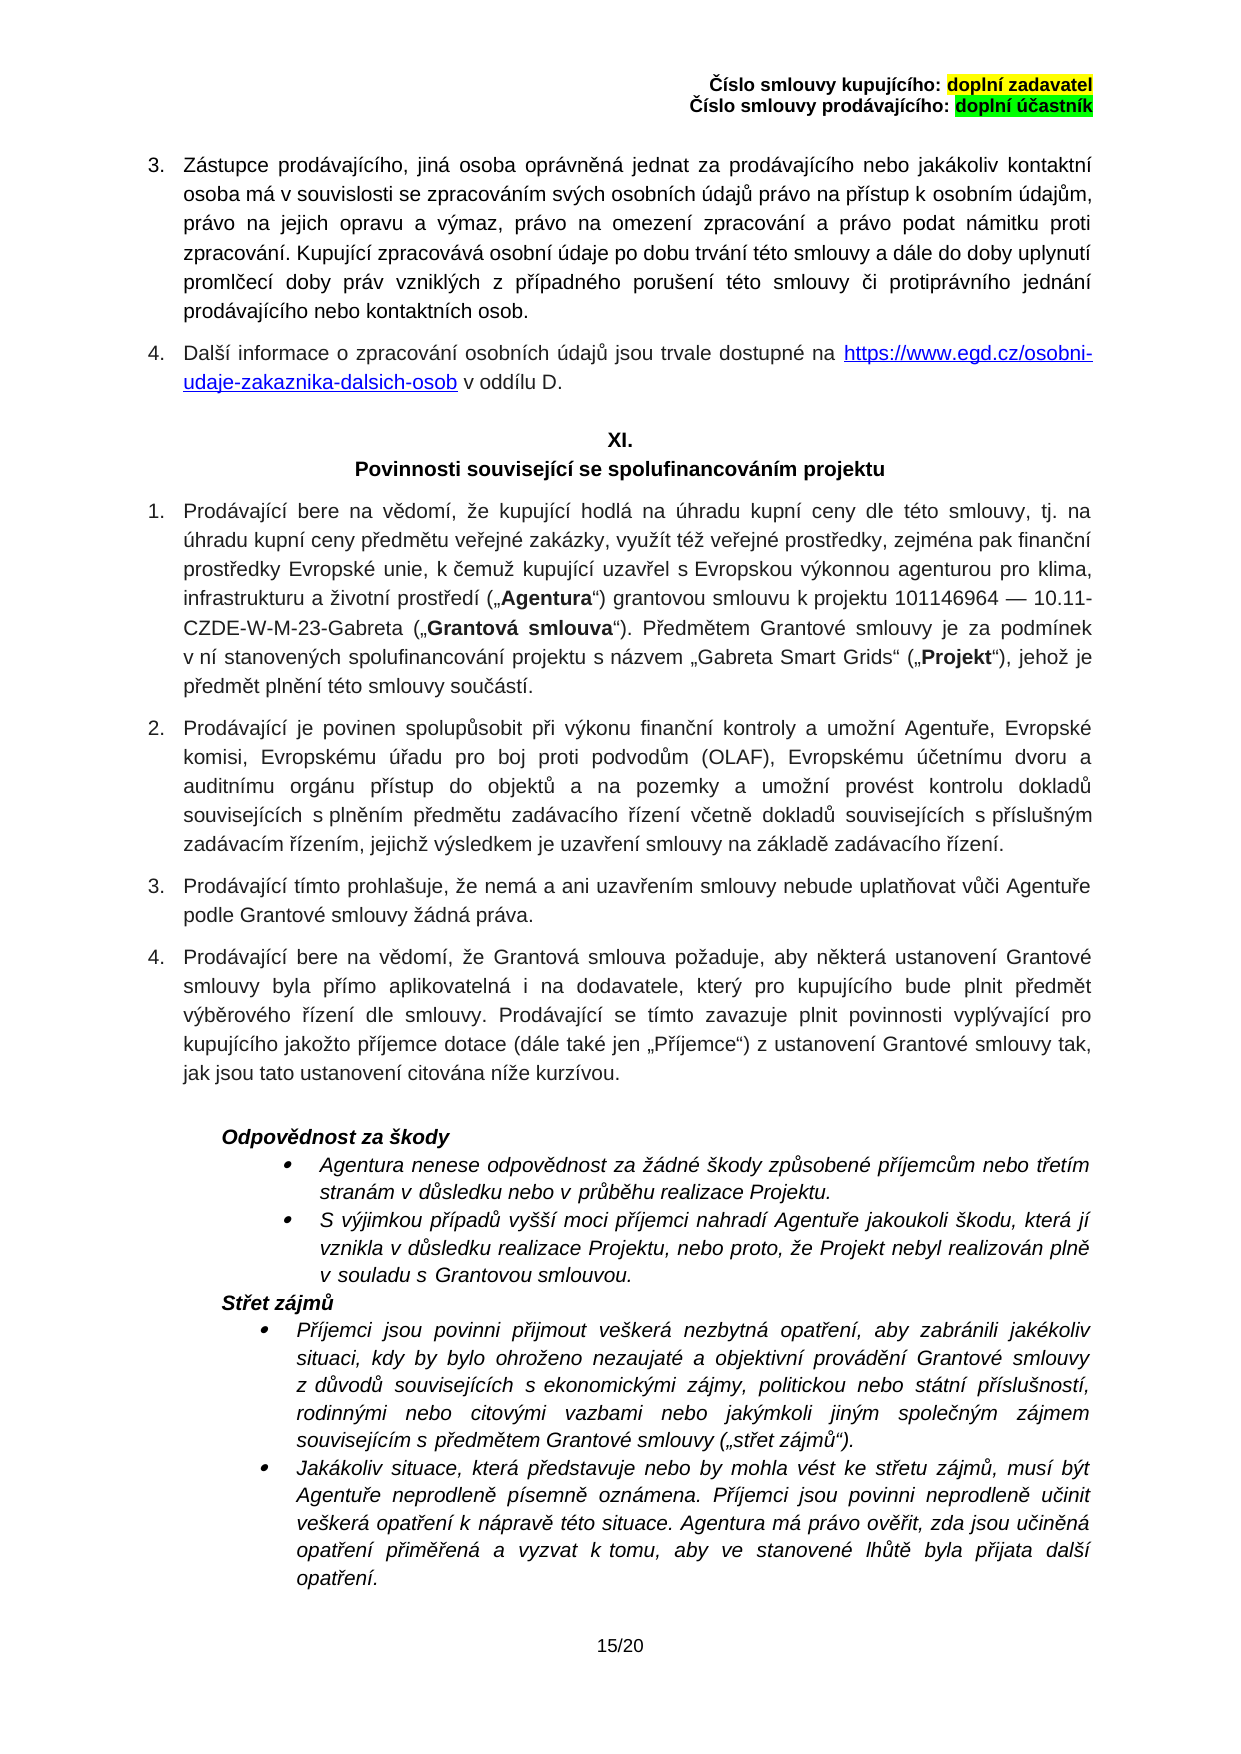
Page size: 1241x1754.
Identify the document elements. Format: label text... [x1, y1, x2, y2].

list Prodávající bere na vědomí, že kupující hodlá na úhradu kupní ceny dle této smlouvy, tj. na úhradu kupní ceny předmětu veřejné zakázky, využít též veřejné prostředky, zejména pak finanční prostředky Evropské unie, k čemuž kupující uzavřel s Evropskou výkonnou agenturou pro klima, infrastrukturu a životní prostředí („Agentura“) grantovou smlouvu k projektu 101146964 — 10.11-CZDE-W-M-23-Gabreta („Grantová smlouva“). Předmětem Grantové smlouvy je za podmínek v ní stanovených spolufinancování projektu s názvem „Gabreta Smart Grids“ („Projekt“), jehož je předmět plnění této smlouvy součástí. [148, 493, 1093, 698]
list Jakákoliv situace, která představuje nebo by mohla vést ke střetu zájmů, musí být Agentuře neprodleně písemně oznámena. Příjemci jsou povinni neprodleně učinit veškerá opatření k nápravě této situace. Agentura má právo ověřit, zda jsou učiněná opatření přiměřená a vyzvat k tomu, aby ve stanovené lhůtě byla přijata další opatření. [259, 1455, 1093, 1589]
list Příjemci jsou povinni přijmout veškerá nezbytná opatření, aby zabránili jakékoliv situaci, kdy by bylo ohroženo nezaujaté a objektivní provádění Grantové smlouvy z důvodů souvisejících s ekonomickými zájmy, politickou nebo státní příslušností, rodinnými nebo citovými vazbami nebo jakýmkoli jiným společným zájmem souvisejícím s předmětem Grantové smlouvy („střet zájmů“). [259, 1318, 1093, 1452]
text XI. [148, 423, 1093, 452]
text Povinnosti související se spolufinancováním projektu [148, 452, 1093, 481]
text Odpovědnost za škody [148, 1125, 1093, 1149]
list S výjimkou případů vyšší moci příjemci nahradí Agentuře jakoukoli škodu, která jí vznikla v důsledku realizace Projektu, nebo proto, že Projekt nebyl realizován plně v souladu s Grantovou smlouvou. [282, 1208, 1093, 1287]
title Zástupce prodávajícího, jiná osoba oprávněná jednat za prodávajícího nebo jakákoliv kontaktní osoba má v souvislosti se zpracováním svých osobních údajů právo na přístup k osobním údajům, právo na jejich opravu a výmaz, právo na omezení zpracování a právo podat námitku proti zpracování. Kupující zpracovává osobní údaje po dobu trvání této smlouvy a dále do doby uplynutí promlčecí doby práv vzniklých z případného porušení této smlouvy či protiprávního jednání prodávajícího nebo kontaktních osob. [148, 148, 1093, 323]
list Prodávající bere na vědomí, že Grantová smlouva požaduje, aby některá ustanovení Grantové smlouvy byla přímo aplikovatelná i na dodavatele, který pro kupujícího bude plnit předmět výběrového řízení dle smlouvy. Prodávající se tímto zavazuje plnit povinnosti vyplývající pro kupujícího jakožto příjemce dotace (dále také jen „Příjemce“) z ustanovení Grantové smlouvy tak, jak jsou tato ustanovení citována níže kurzívou. [148, 939, 1093, 1085]
list Další informace o zpracování osobních údajů jsou trvale dostupné na https://www.egd.cz/osobni-udaje-zakaznika-dalsich-osob v oddílu D. [148, 335, 1093, 393]
list Agentura nenese odpovědnost za žádné škody způsobené příjemcům nebo třetím stranám v důsledku nebo v průběhu realizace Projektu. [282, 1153, 1093, 1204]
list Prodávající tímto prohlašuje, že nemá a ani uzavřením smlouvy nebude uplatňovat vůči Agentuře podle Grantové smlouvy žádná práva. [148, 868, 1093, 927]
text Střet zájmů [148, 1290, 1093, 1314]
list Prodávající je povinen spolupůsobit při výkonu finanční kontroly a umožní Agentuře, Evropské komisi, Evropskému úřadu pro boj proti podvodům (OLAF), Evropskému účetnímu dvoru a auditnímu orgánu přístup do objektů a na pozemky a umožní provést kontrolu dokladů souvisejících s plněním předmětu zadávacího řízení včetně dokladů souvisejících s příslušným zadávacím řízením, jejichž výsledkem je uzavření smlouvy na základě zadávacího řízení. [148, 710, 1093, 856]
